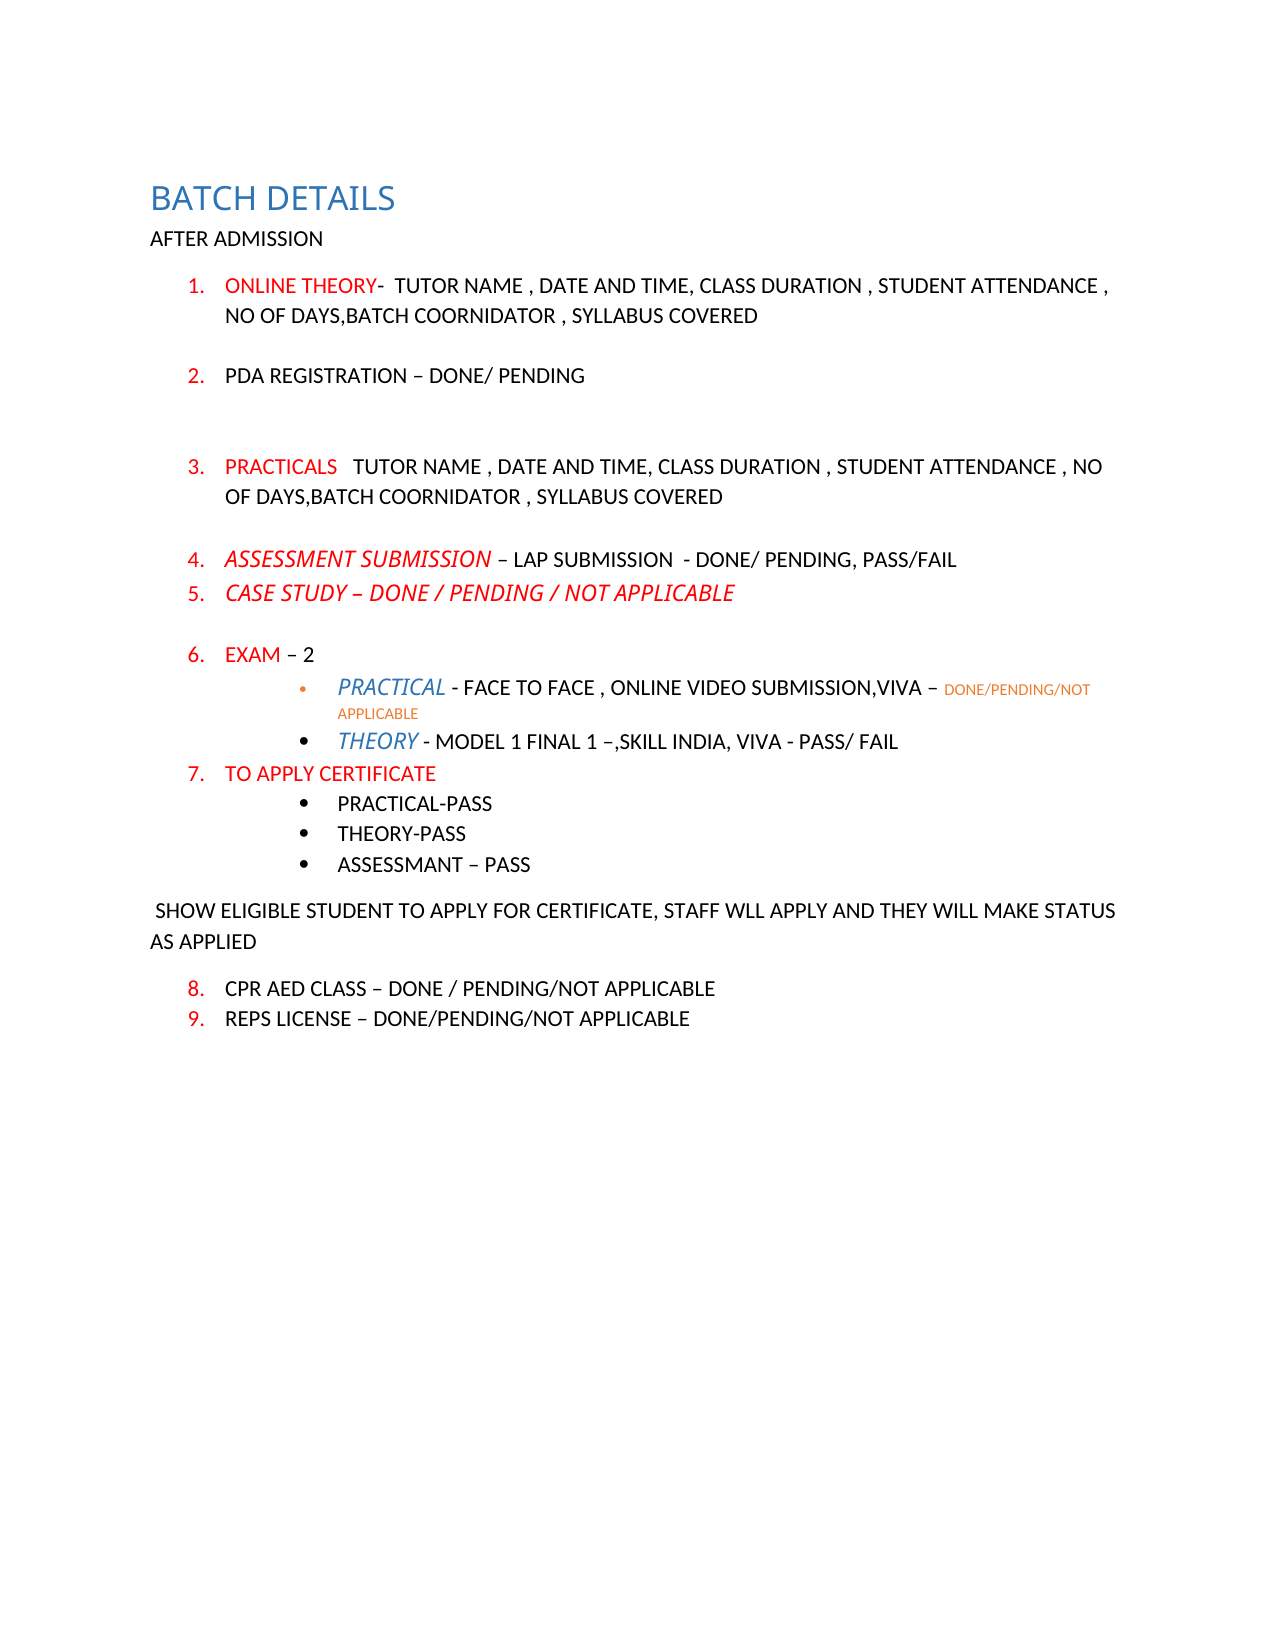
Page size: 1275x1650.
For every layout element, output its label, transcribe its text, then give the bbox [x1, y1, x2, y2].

list PRACTICAL-PASS [300, 789, 1125, 817]
list ASSESSMENT SUBMISSION – LAP SUBMISSION - DONE/ PENDING, PASS/FAIL [187, 543, 1125, 574]
list PRACTICALS TUTOR NAME , DATE AND TIME, CLASS DURATION , STUDENT ATTENDANCE , NO OF DAYS,BATCH COORNIDATOR , SYLLABUS COVERED [187, 452, 1125, 510]
list ASSESSMANT – PASS [300, 850, 1125, 878]
subtitle BATCH DETAILS [150, 175, 1125, 220]
list PRACTICAL - FACE TO FACE , ONLINE VIDEO SUBMISSION,VIVA – DONE/PENDING/NOT APPLICABLE [300, 671, 1125, 724]
list PDA REGISTRATION – DONE/ PENDING [187, 361, 1125, 389]
list EXAM – 2 [187, 640, 1125, 668]
list REPS LICENSE – DONE/PENDING/NOT APPLICABLE [187, 1004, 1125, 1032]
list THEORY - MODEL 1 FINAL 1 –,SKILL INDIA, VIVA - PASS/ FAIL [300, 725, 1125, 757]
list CPR AED CLASS – DONE / PENDING/NOT APPLICABLE [187, 974, 1125, 1002]
list TO APPLY CERTIFICATE [187, 759, 1125, 787]
list THEORY-PASS [300, 819, 1125, 847]
text AFTER ADMISSION [150, 224, 1125, 252]
text SHOW ELIGIBLE STUDENT TO APPLY FOR CERTIFICATE, STAFF WLL APPLY AND THEY WILL MAKE STATUS AS APPLIED [150, 897, 1125, 955]
list CASE STUDY – DONE / PENDING / NOT APPLICABLE [187, 576, 1125, 608]
list ONLINE THEORY- TUTOR NAME , DATE AND TIME, CLASS DURATION , STUDENT ATTENDANCE , NO OF DAYS,BATCH COORNIDATOR , SYLLABUS COVERED [187, 271, 1125, 329]
